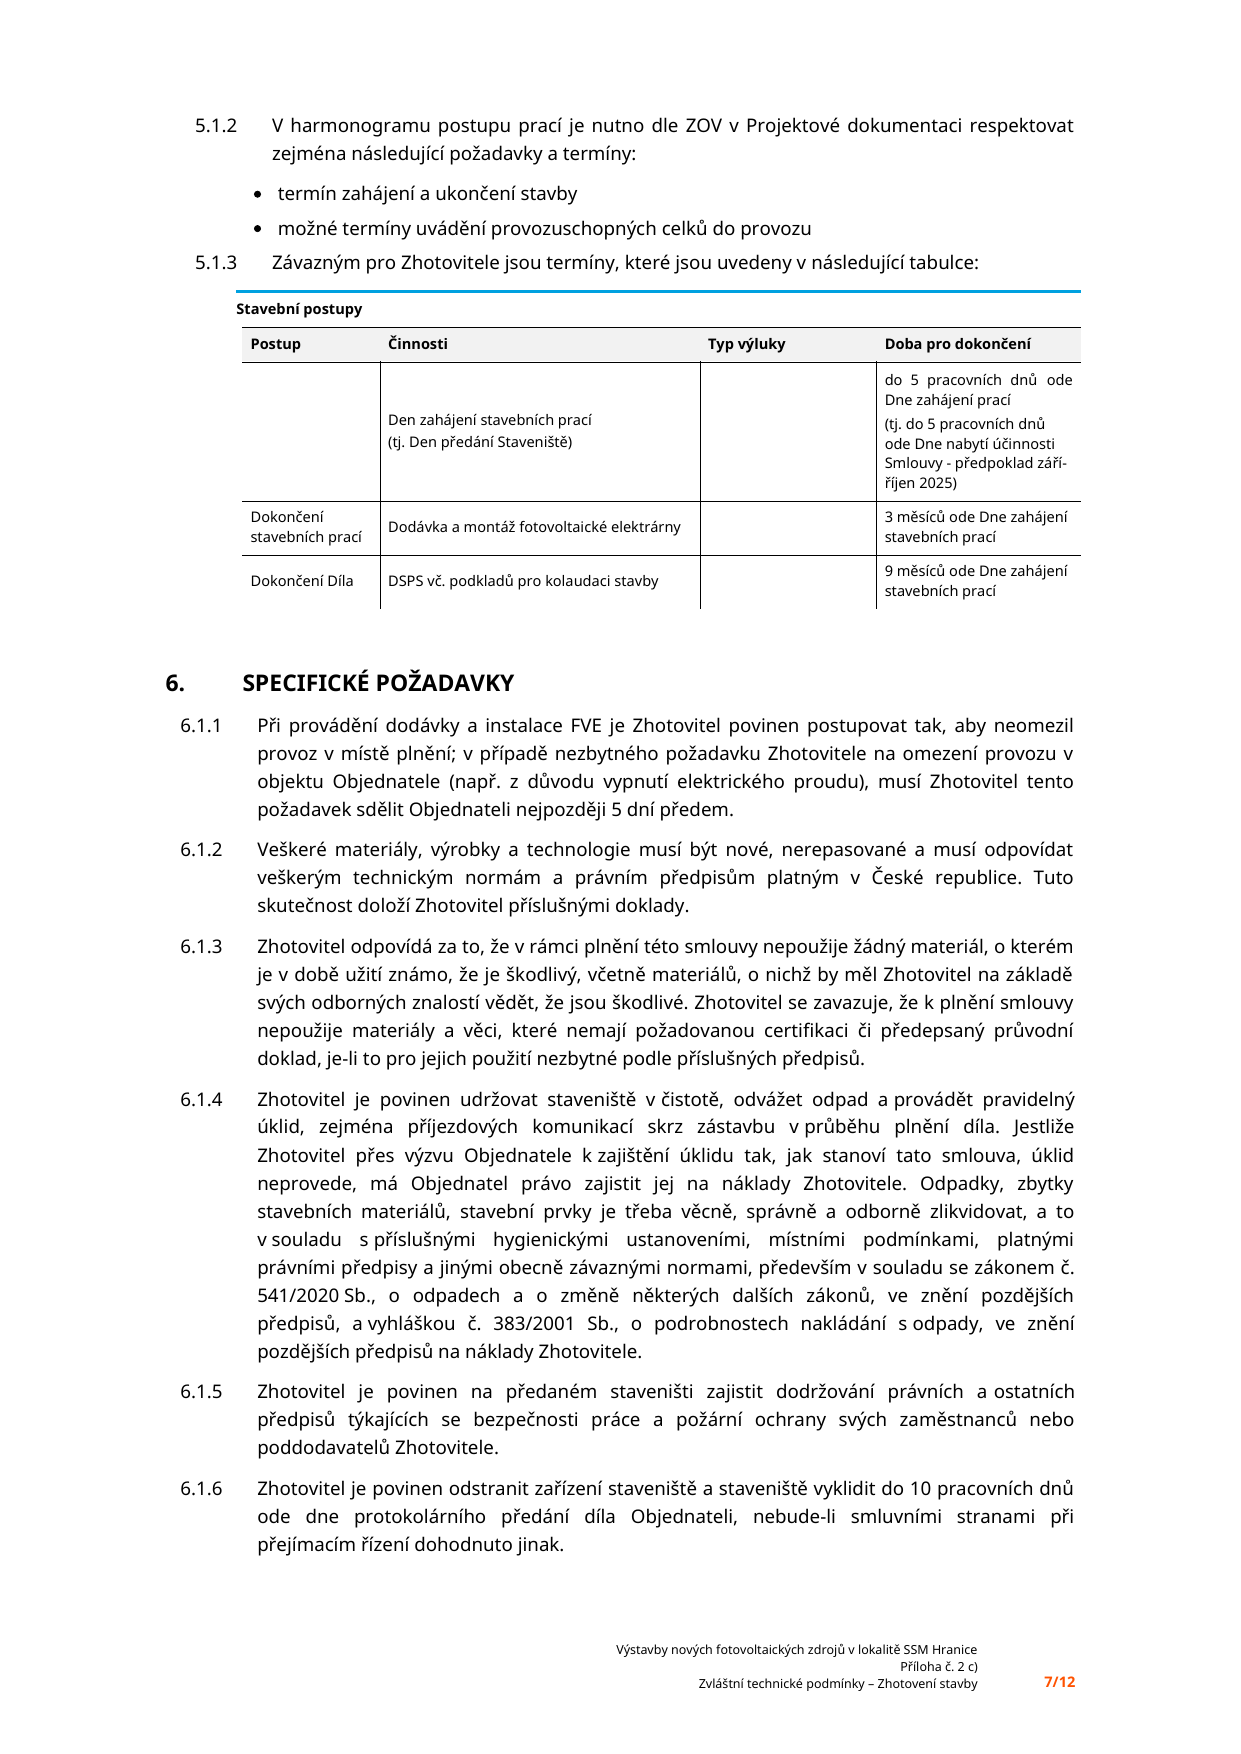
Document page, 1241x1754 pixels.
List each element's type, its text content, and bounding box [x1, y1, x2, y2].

table_cell do 5 pracovních dnů ode Dne zahájení prací (tj. do 5 pracovních dnů ode Dne nabytí účinnosti Smlouvy - předpoklad září-říjen 2025) [877, 363, 1081, 501]
table_cell [701, 556, 876, 609]
table_cell DSPS vč. podkladů pro kolaudaci stavby [381, 556, 700, 609]
table_header Činnosti [380, 328, 700, 361]
table_cell 9 měsíců ode Dne zahájení stavebních prací [877, 556, 1081, 609]
text Zhotovitel je povinen udržovat staveniště v čistotě, odvážet odpad a provádět pravidelný úklid, zejména příjezdových komunikací skrz zástavbu v průběhu plnění díla. Jestliže Zhotovitel přes výzvu Objednatele k zajištění úklidu tak, jak stanoví tato smlouva, úklid neprovede, má Objednatel právo zajistit jej na náklady Zhotovitele. Odpadky, zbytky stavebních materiálů, stavební prvky je třeba věcně, správně a odborně zlikvidovat, a to v souladu s příslušnými hygienickými ustanoveními, místními podmínkami, platnými právními předpisy a jinými obecně závaznými normami, především v souladu se zákonem č. 541/2020 Sb., o odpadech a o změně některých dalších zákonů, ve znění pozdějších předpisů, a vyhláškou č. 383/2001 Sb., o podrobnostech nakládání s odpady, ve znění pozdějších předpisů na náklady Zhotovitele. [180, 1086, 1075, 1363]
table_cell Dokončení Díla [242, 556, 380, 609]
table_header Postup [242, 328, 380, 361]
table_cell [701, 363, 876, 501]
table_cell 3 měsíců ode Dne zahájení stavebních prací [877, 502, 1081, 555]
table_cell Dokončení stavebních prací [242, 502, 380, 555]
table_header Doba pro dokončení [876, 328, 1081, 361]
text Zhotovitel je povinen odstranit zařízení staveniště a staveniště vyklidit do 10 pracovních dnů ode dne protokolárního předání díla Objednateli, nebude-li smluvními stranami při přejímacím řízení dohodnuto jinak. [180, 1475, 1075, 1557]
text Zhotovitel odpovídá za to, že v rámci plnění této smlouvy nepoužije žádný materiál, o kterém je v době užití známo, že je škodlivý, včetně materiálů, o nichž by měl Zhotovitel na základě svých odborných znalostí vědět, že jsou škodlivé. Zhotovitel se zavazuje, že k plnění smlouvy nepoužije materiály a věci, které nemají požadovanou certifikaci či předepsaný průvodní doklad, je-li to pro jejich použití nezbytné podle příslušných předpisů. [180, 933, 1075, 1071]
text Veškeré materiály, výrobky a technologie musí být nové, nerepasované a musí odpovídat veškerým technickým normám a právním předpisům platným v České republice. Tuto skutečnost doloží Zhotovitel příslušnými doklady. [180, 837, 1075, 918]
table_cell [701, 502, 876, 555]
text Stavební postupy [236, 293, 1081, 319]
text Při provádění dodávky a instalace FVE je Zhotovitel povinen postupovat tak, aby neomezil provoz v místě plnění; v případě nezbytného požadavku Zhotovitele na omezení provozu v objektu Objednatele (např. z důvodu vypnutí elektrického proudu), musí Zhotovitel tento požadavek sdělit Objednateli nejpozději 5 dní předem. [180, 712, 1075, 822]
text V harmonogramu postupu prací je nutno dle ZOV v Projektové dokumentaci respektovat zejména následující požadavky a termíny: [195, 112, 1075, 166]
table_cell Dodávka a montáž fotovoltaické elektrárny [381, 502, 700, 555]
table_cell [242, 363, 380, 501]
list možné termíny uvádění provozuschopných celků do provozu [254, 215, 1075, 241]
text Zhotovitel je povinen na předaném staveništi zajistit dodržování právních a ostatních předpisů týkajících se bezpečnosti práce a požární ochrany svých zaměstnanců nebo poddodavatelů Zhotovitele. [180, 1378, 1075, 1460]
text SPECIFICKÉ POŽADAVKY [165, 667, 1075, 698]
table_cell Den zahájení stavebních prací (tj. Den předání Staveniště) [381, 363, 700, 501]
table_header Typ výluky [700, 328, 876, 361]
list termín zahájení a ukončení stavby [254, 181, 1075, 206]
text Závazným pro Zhotovitele jsou termíny, které jsou uvedeny v následující tabulce: [195, 249, 1075, 275]
